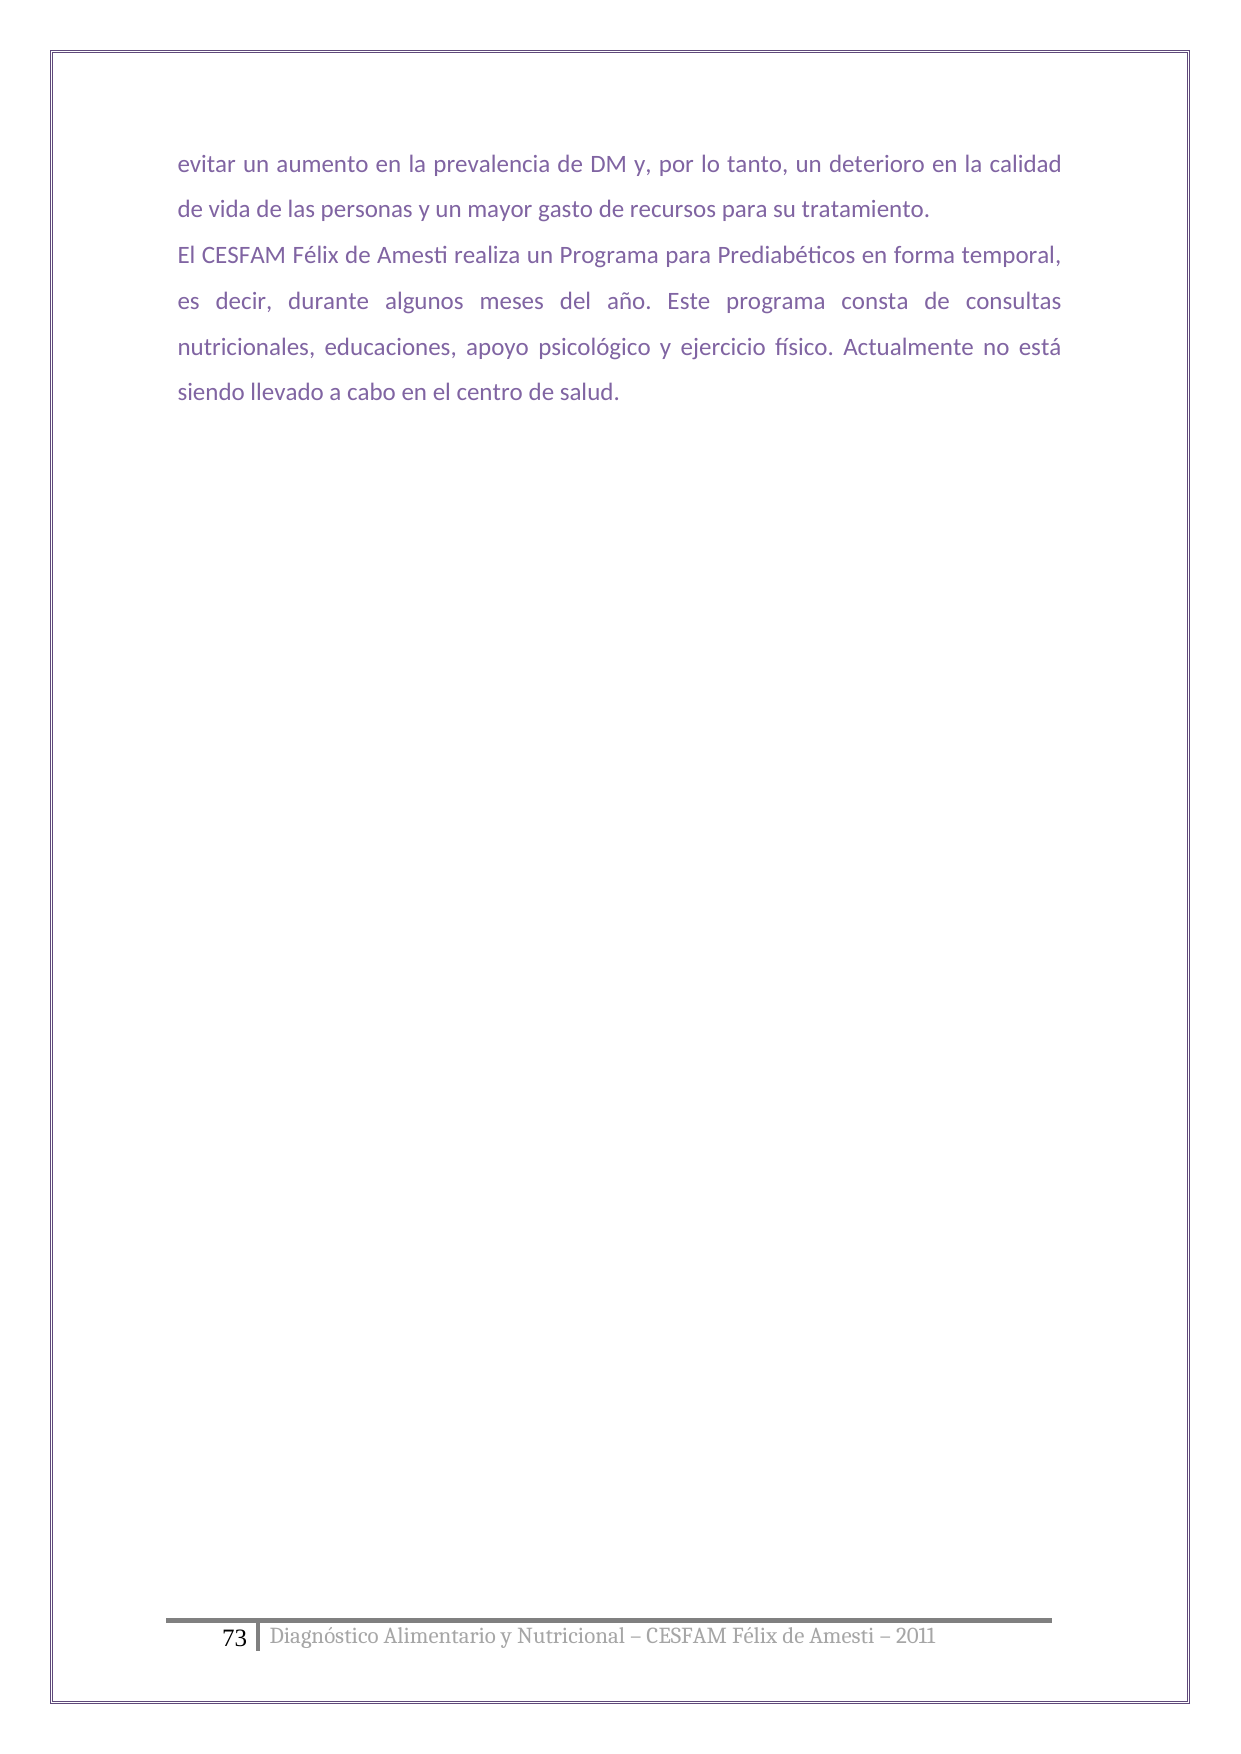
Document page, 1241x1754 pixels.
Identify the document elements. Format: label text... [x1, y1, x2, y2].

text El CESFAM Félix de Amesti realiza un Programa para Prediabéticos en forma temporal, es decir, durante algunos meses del año. Este programa consta de consultas nutricionales, educaciones, apoyo psicológico y ejercicio físico. Actualmente no está siendo llevado a cabo en el centro de salud. [177, 239, 1063, 407]
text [177, 148, 1063, 224]
